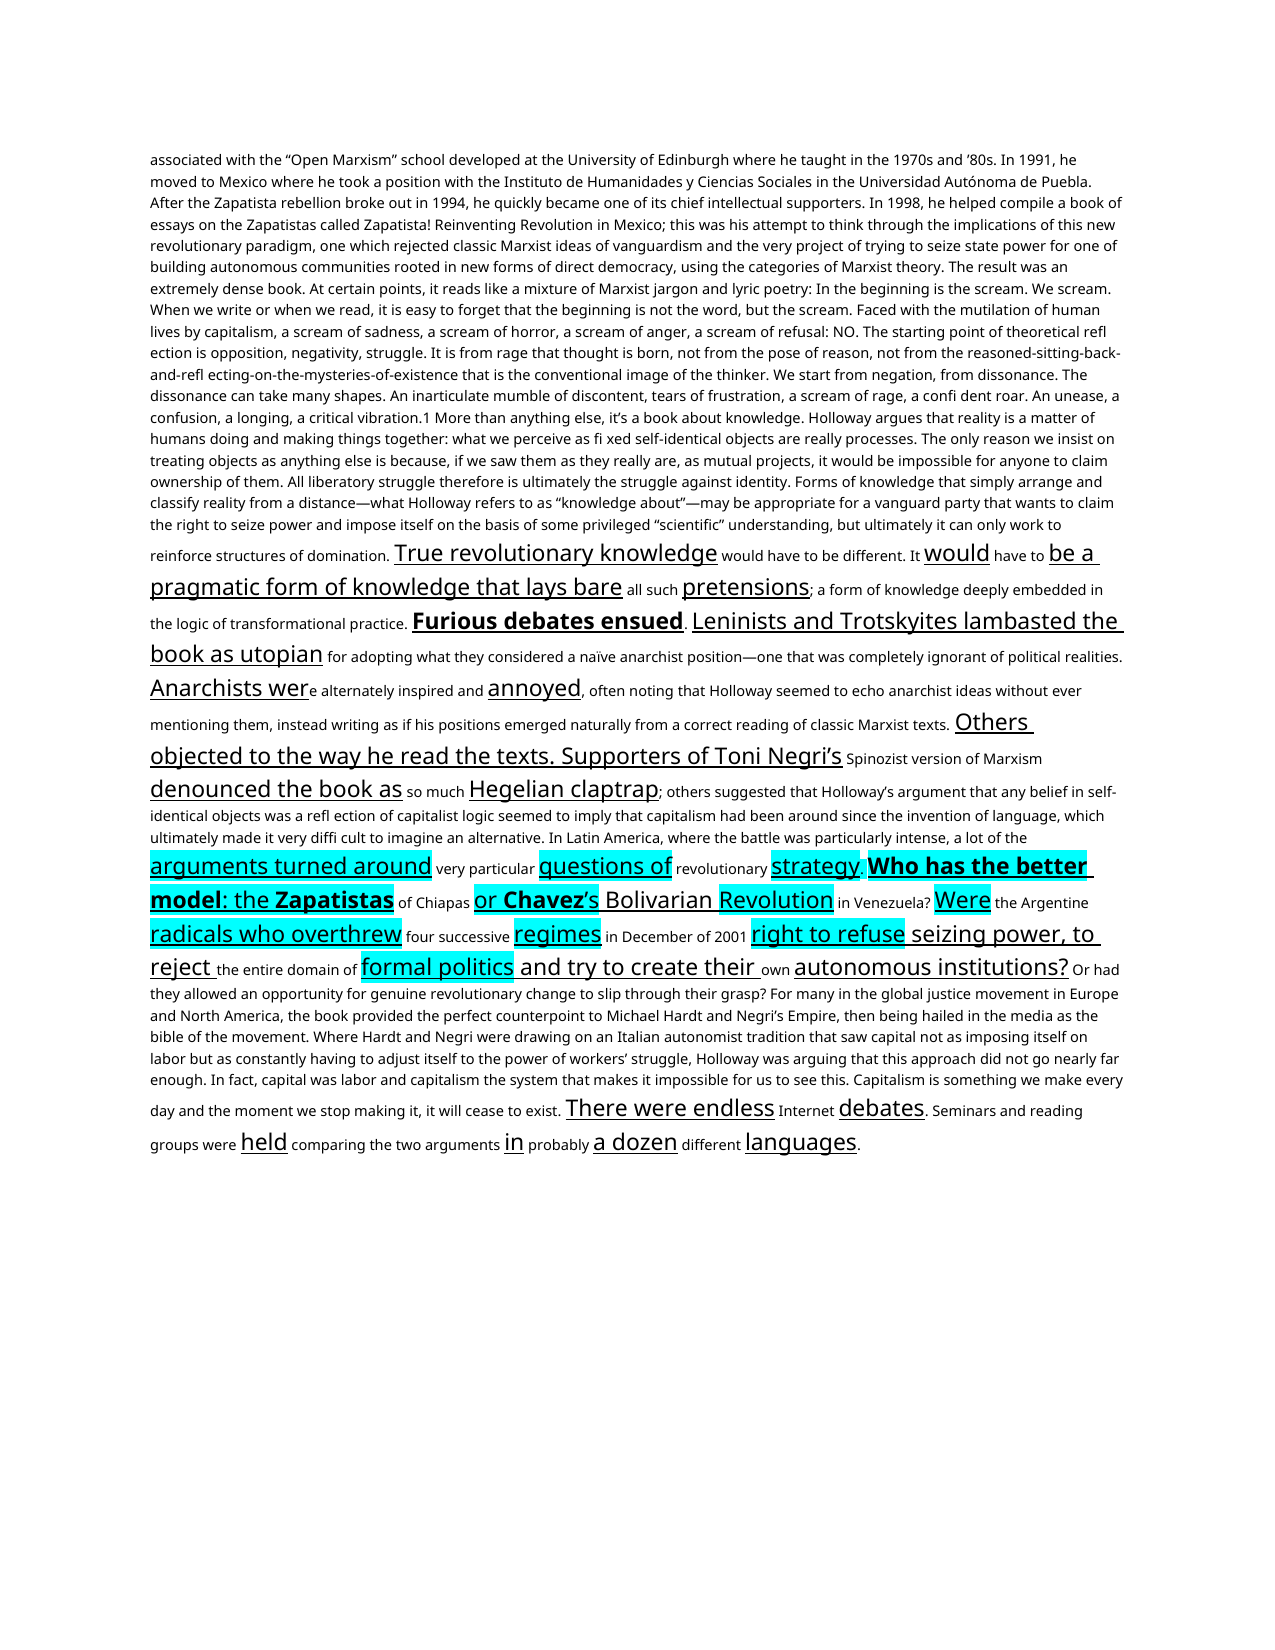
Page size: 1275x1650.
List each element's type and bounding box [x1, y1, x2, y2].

text [150, 150, 1125, 1157]
